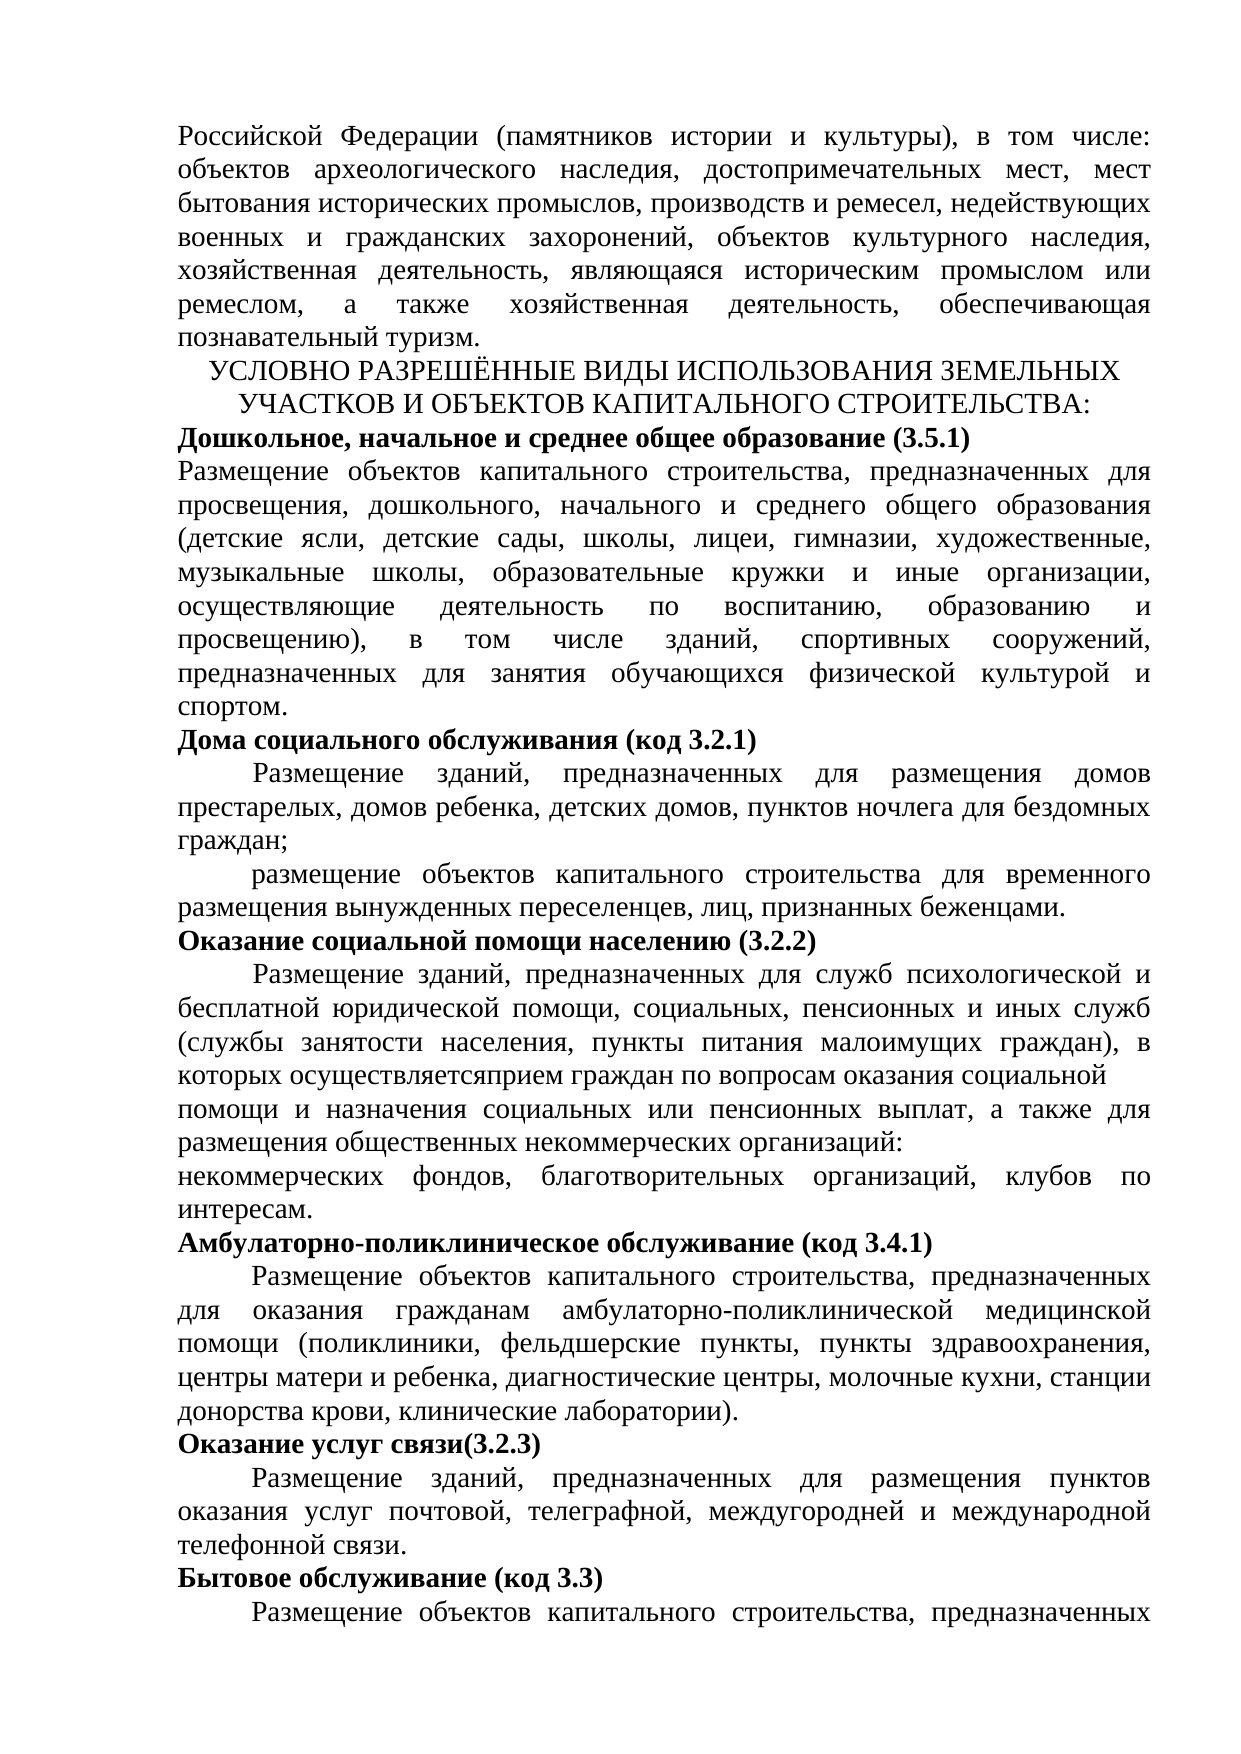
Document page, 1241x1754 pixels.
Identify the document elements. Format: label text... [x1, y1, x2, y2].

text Размещение зданий, предназначенных для размещения пунктов оказания услуг почтовой, телеграфной, междугородней и международной телефонной связи. [177, 1460, 1152, 1560]
text помощи и назначения социальных или пенсионных выплат, а также для размещения общественных некоммерческих организаций: [177, 1091, 1152, 1158]
text Бытовое обслуживание (код 3.3) [177, 1560, 1152, 1594]
text Оказание услуг связи(3.2.3) [177, 1426, 1152, 1460]
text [177, 118, 1152, 353]
text Дошкольное, начальное и среднее общее образование (3.5.1) [177, 420, 1152, 453]
text Амбулаторно-поликлиническое обслуживание (код 3.4.1) [177, 1225, 1152, 1258]
text Размещение объектов капитального строительства, предназначенных для оказания гражданам амбулаторно-поликлинической медицинской помощи (поликлиники, фельдшерские пункты, пункты здравоохранения, центры матери и ребенка, диагностические центры, молочные кухни, станции донорства крови, клинические лаборатории). [177, 1258, 1152, 1426]
text Размещение зданий, предназначенных для служб психологической и бесплатной юридической помощи, социальных, пенсионных и иных служб (службы занятости населения, пункты питания малоимущих граждан), в которых осуществляетсяприем граждан по вопросам оказания социальной [177, 957, 1152, 1091]
text размещение объектов капитального строительства для временного размещения вынужденных переселенцев, лиц, признанных беженцами. [177, 856, 1152, 923]
text Размещение объектов капитального строительства, предназначенных для просвещения, дошкольного, начального и среднего общего образования (детские ясли, детские сады, школы, лицеи, гимназии, художественные, музыкальные школы, образовательные кружки и иные организации, осуществляющие деятельность по воспитанию, образованию и просвещению), в том числе зданий, спортивных сооружений, предназначенных для занятия обучающихся физической культурой и спортом. [177, 453, 1152, 722]
text УСЛОВНО РАЗРЕШЁННЫЕ ВИДЫ ИСПОЛЬЗОВАНИЯ ЗЕМЕЛЬНЫХ УЧАСТКОВ И ОБЪЕКТОВ КАПИТАЛЬНОГО СТРОИТЕЛЬСТВА: [177, 353, 1152, 420]
text Оказание социальной помощи населению (3.2.2) [177, 923, 1152, 957]
text некоммерческих фондов, благотворительных организаций, клубов по интересам. [177, 1158, 1152, 1225]
text Дома социального обслуживания (код 3.2.1) [177, 722, 1152, 755]
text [177, 1594, 1152, 1627]
text Размещение зданий, предназначенных для размещения домов престарелых, домов ребенка, детских домов, пунктов ночлега для бездомных граждан; [177, 755, 1152, 856]
